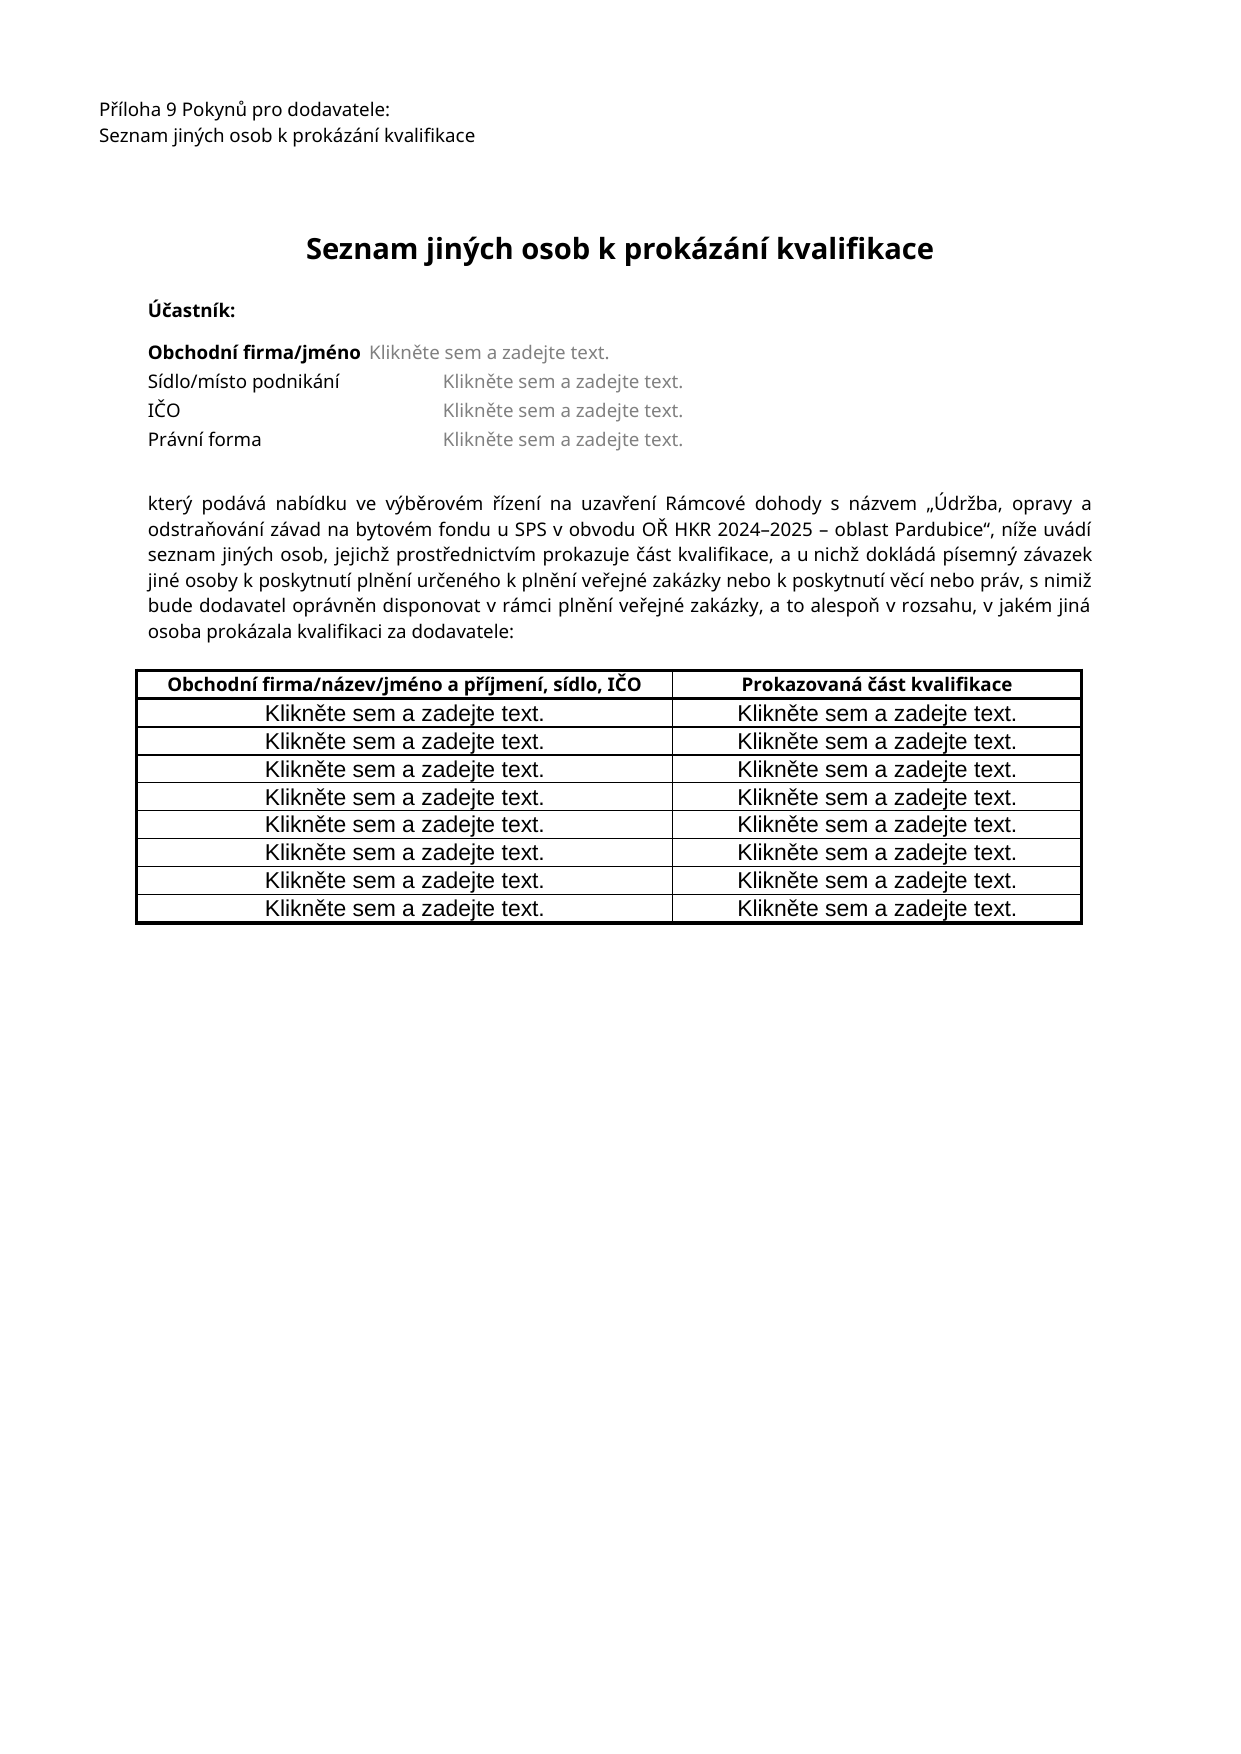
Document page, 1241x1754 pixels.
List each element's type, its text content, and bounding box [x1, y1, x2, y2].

table_header Obchodní firma/název/jméno a příjmení, sídlo, IČO [138, 672, 672, 697]
text Účastník: [148, 293, 1093, 324]
text Právní forma [148, 423, 1093, 452]
text IČO [148, 394, 1093, 423]
text který podává nabídku ve výběrovém řízení na uzavření Rámcové dohody s názvem „Údržba, opravy a odstraňování závad na bytovém fondu u SPS v obvodu OŘ HKR 2024–2025 – oblast Pardubice“, níže uvádí seznam jiných osob, jejichž prostřednictvím prokazuje část kvalifikace, a u nichž dokládá písemný závazek jiné osoby k poskytnutí plnění určeného k plnění veřejné zakázky nebo k poskytnutí věcí nebo práv, s nimiž bude dodavatel oprávněn disponovat v rámci plnění veřejné zakázky, a to alespoň v rozsahu, v jakém jiná osoba prokázala kvalifikaci za dodavatele: [148, 490, 1093, 643]
text Sídlo/místo podnikání [148, 365, 1093, 394]
table_header Prokazovaná část kvalifikace [673, 672, 1080, 697]
text Obchodní firma/jméno [148, 336, 1093, 365]
title Seznam jiných osob k prokázání kvalifikace [148, 228, 1093, 268]
